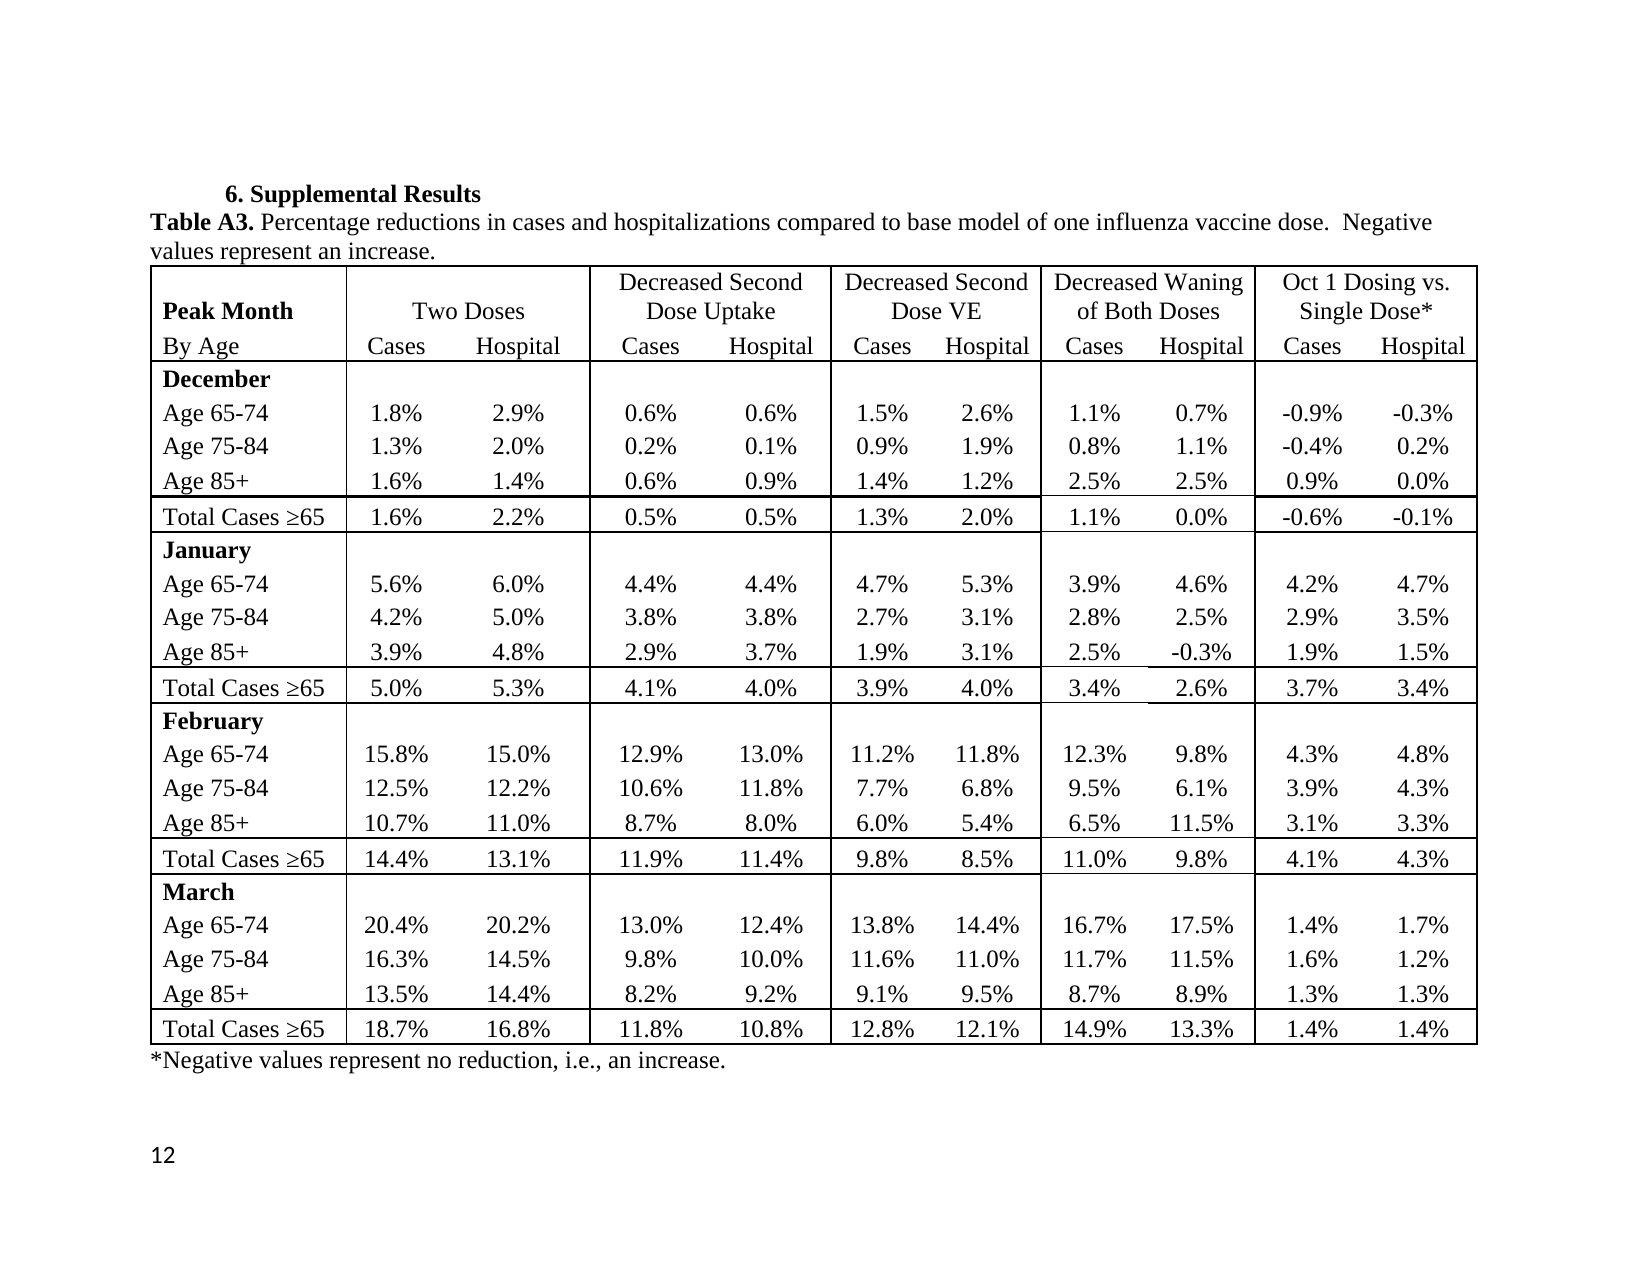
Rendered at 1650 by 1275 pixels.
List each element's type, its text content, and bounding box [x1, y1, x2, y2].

table_cell 3.3% [1369, 802, 1476, 837]
table_cell 15.0% [446, 735, 589, 768]
table_cell Age 65-74 [152, 564, 346, 597]
table_cell 0.0% [1148, 496, 1254, 531]
table_cell 9.8% [1148, 838, 1254, 872]
table_cell [446, 704, 589, 735]
table_cell [446, 362, 589, 393]
table_cell 15.8% [347, 735, 446, 768]
table_cell 6.8% [933, 768, 1040, 802]
table_cell 8.2% [591, 973, 711, 1008]
table_cell 10.8% [711, 1010, 830, 1043]
table_cell 4.1% [591, 668, 711, 702]
table_cell 13.1% [446, 839, 589, 872]
table_cell 9.8% [832, 839, 933, 872]
table_cell 1.4% [1369, 1010, 1476, 1043]
table_cell 2.2% [446, 498, 589, 531]
table_cell [1148, 704, 1254, 735]
table_cell Cases [347, 325, 446, 360]
table_cell 1.1% [1148, 427, 1254, 460]
table_cell 1.3% [1369, 973, 1476, 1008]
table_cell 14.9% [1042, 1010, 1147, 1043]
table_cell 14.4% [347, 839, 446, 872]
table_cell 10.7% [347, 802, 446, 837]
table_cell 0.6% [591, 393, 711, 427]
table_cell 11.5% [1148, 939, 1254, 972]
table_cell -0.1% [1369, 498, 1476, 531]
table_cell 5.6% [347, 564, 446, 597]
table_cell 1.2% [933, 460, 1040, 495]
table_cell [1256, 704, 1369, 735]
table_cell 12.5% [347, 768, 446, 802]
table_cell [347, 875, 446, 906]
table_cell 1.9% [832, 631, 933, 666]
table_cell 3.7% [711, 631, 830, 666]
table_cell 8.5% [933, 839, 1040, 872]
table_cell Age 75-84 [152, 598, 346, 631]
table_cell 0.8% [1042, 427, 1147, 460]
table_cell 2.5% [1148, 460, 1254, 495]
table_cell -0.6% [1256, 498, 1369, 531]
table_cell [1256, 875, 1369, 906]
table_cell Cases [591, 325, 711, 360]
table_cell 1.2% [1369, 939, 1476, 972]
table_cell 11.9% [591, 839, 711, 872]
text Table A3. Percentage reductions in cases and hospitalizations compared to base model of one influenza vaccine dose. Negative values represent an increase. [150, 207, 1500, 265]
table_cell 4.7% [832, 564, 933, 597]
table_cell [591, 533, 711, 564]
table_cell 9.5% [933, 973, 1040, 1008]
table_cell 0.9% [1256, 460, 1369, 495]
table_cell 0.5% [591, 498, 711, 531]
table_cell 11.0% [446, 802, 589, 837]
table_cell [1148, 532, 1254, 564]
table_cell [933, 875, 1040, 906]
table_cell 18.7% [347, 1010, 446, 1043]
table_cell 0.1% [711, 427, 830, 460]
table_cell [591, 875, 711, 906]
table_cell 1.4% [1256, 1010, 1369, 1043]
table_cell 4.0% [933, 668, 1040, 702]
table_cell 1.3% [832, 498, 933, 531]
table_cell 1.4% [446, 460, 589, 495]
table_cell 2.5% [1148, 598, 1254, 631]
table_cell [933, 533, 1040, 564]
table_cell [1369, 704, 1476, 735]
table_cell 2.5% [1042, 460, 1147, 495]
table_cell Cases [832, 325, 933, 360]
table_cell 1.3% [347, 427, 446, 460]
table_cell 16.8% [446, 1010, 589, 1043]
table_cell 9.8% [591, 939, 711, 972]
table_cell [591, 704, 711, 735]
table_cell 10.0% [711, 939, 830, 972]
table_cell 14.4% [933, 906, 1040, 939]
table_cell 3.9% [832, 668, 933, 702]
table_cell 3.8% [591, 598, 711, 631]
table_cell Age 75-84 [152, 768, 346, 802]
table_cell 13.8% [832, 906, 933, 939]
text *Negative values represent no reduction, i.e., an increase. [150, 1045, 1500, 1074]
table_cell 5.4% [933, 802, 1040, 837]
table_cell 0.9% [711, 460, 830, 495]
table_cell [711, 362, 830, 393]
table_cell [933, 704, 1040, 735]
table_cell 2.8% [1042, 598, 1147, 631]
table_cell [1148, 362, 1254, 393]
table_cell Total Cases ≥65 [152, 839, 346, 872]
table_cell 6.0% [832, 802, 933, 837]
table_cell 2.6% [933, 393, 1040, 427]
table_cell [446, 533, 589, 564]
table_cell 11.4% [711, 839, 830, 872]
table_cell 3.9% [347, 631, 446, 666]
table_cell February [152, 704, 346, 735]
table_cell 1.7% [1369, 906, 1476, 939]
table_cell 2.7% [832, 598, 933, 631]
table_cell 1.4% [1256, 906, 1369, 939]
table_cell 4.4% [711, 564, 830, 597]
table_cell 6.5% [1042, 802, 1147, 837]
table_cell 2.5% [1042, 631, 1147, 666]
table_cell 8.0% [711, 802, 830, 837]
table_cell 0.0% [1369, 460, 1476, 495]
table_cell [1042, 532, 1147, 564]
table_cell 11.0% [1042, 838, 1147, 872]
table_cell 9.1% [832, 973, 933, 1008]
table_cell 8.9% [1148, 973, 1254, 1008]
table_cell [832, 362, 933, 393]
table_cell 11.5% [1148, 802, 1254, 837]
table_header Oct 1 Dosing vs. Single Dose* [1256, 267, 1476, 324]
table_cell 11.7% [1042, 939, 1147, 972]
table_cell Total Cases ≥65 [152, 668, 346, 702]
table_cell 3.9% [1042, 564, 1147, 597]
table_cell [1042, 362, 1147, 393]
table_cell 2.9% [591, 631, 711, 666]
table_cell 0.2% [1369, 427, 1476, 460]
table_cell 1.6% [1256, 939, 1369, 972]
table_cell 14.5% [446, 939, 589, 972]
table_cell 1.6% [347, 498, 446, 531]
table_cell 16.3% [347, 939, 446, 972]
table_header Two Doses [347, 267, 589, 324]
table_cell 11.8% [711, 768, 830, 802]
table_cell -0.3% [1148, 631, 1254, 666]
table_cell 1.1% [1042, 393, 1147, 427]
table_cell 1.1% [1042, 496, 1147, 531]
table_cell 0.7% [1148, 393, 1254, 427]
table_cell [933, 362, 1040, 393]
table_cell 14.4% [446, 973, 589, 1008]
table_cell Age 85+ [152, 631, 346, 666]
table_cell 20.4% [347, 906, 446, 939]
table_cell Age 85+ [152, 460, 346, 495]
table_cell 9.5% [1042, 768, 1147, 802]
table_cell 2.6% [1148, 668, 1254, 702]
table_cell December [152, 362, 346, 393]
table_header Peak Month [152, 267, 346, 324]
table_cell 3.4% [1042, 667, 1147, 702]
table_header Decreased Second Dose Uptake [591, 267, 830, 324]
table_cell 0.6% [711, 393, 830, 427]
table_cell 5.0% [347, 668, 446, 702]
table_cell 1.9% [933, 427, 1040, 460]
table_cell [832, 533, 933, 564]
table_cell Hospital [446, 325, 589, 360]
table_cell [1042, 874, 1147, 906]
table_cell Total Cases ≥65 [152, 498, 346, 531]
table_cell 3.5% [1369, 598, 1476, 631]
table_cell [1256, 362, 1369, 393]
table_cell Cases [1256, 325, 1369, 360]
table_cell 12.1% [933, 1010, 1040, 1043]
table_cell 0.5% [711, 498, 830, 531]
table_cell [347, 533, 446, 564]
table_cell 11.8% [933, 735, 1040, 768]
table_cell 4.2% [347, 598, 446, 631]
table_cell 6.0% [446, 564, 589, 597]
table_cell [347, 704, 446, 735]
table_cell Age 85+ [152, 973, 346, 1008]
table_cell Age 75-84 [152, 427, 346, 460]
table_cell 12.3% [1042, 735, 1147, 768]
text 6. Supplemental Results [150, 179, 1500, 207]
table_cell Cases [1042, 325, 1147, 360]
table_cell 4.7% [1369, 564, 1476, 597]
table_cell 5.0% [446, 598, 589, 631]
table_cell -0.3% [1369, 393, 1476, 427]
table_cell 4.2% [1256, 564, 1369, 597]
table_cell [1148, 874, 1254, 906]
table_cell January [152, 533, 346, 564]
table_cell -0.9% [1256, 393, 1369, 427]
table_cell Age 65-74 [152, 735, 346, 768]
table_cell 9.8% [1148, 735, 1254, 768]
table_cell 7.7% [832, 768, 933, 802]
table_cell 3.1% [933, 598, 1040, 631]
table_cell 17.5% [1148, 906, 1254, 939]
table_cell [446, 875, 589, 906]
table_cell 3.8% [711, 598, 830, 631]
table_cell 11.0% [933, 939, 1040, 972]
table_cell 11.8% [591, 1010, 711, 1043]
table_cell Total Cases ≥65 [152, 1010, 346, 1043]
table_cell 1.5% [1369, 631, 1476, 666]
table_cell [347, 362, 446, 393]
table_cell 12.2% [446, 768, 589, 802]
table_cell [1369, 875, 1476, 906]
table_header Decreased Second Dose VE [832, 267, 1040, 324]
table_cell Hospital [711, 325, 830, 360]
table_cell 12.8% [832, 1010, 933, 1043]
table_cell 1.3% [1256, 973, 1369, 1008]
table_cell 4.8% [446, 631, 589, 666]
table_cell 5.3% [446, 668, 589, 702]
table_cell 12.9% [591, 735, 711, 768]
table_cell 3.7% [1256, 668, 1369, 702]
table_cell 9.2% [711, 973, 830, 1008]
table_cell 0.9% [832, 427, 933, 460]
table_cell 3.4% [1369, 668, 1476, 702]
table_cell 2.9% [446, 393, 589, 427]
table_cell 1.4% [832, 460, 933, 495]
table_cell 4.4% [591, 564, 711, 597]
table_cell [591, 362, 711, 393]
table_cell By Age [152, 325, 346, 360]
table_cell 13.0% [591, 906, 711, 939]
table_cell [1256, 533, 1369, 564]
table_cell 2.0% [933, 498, 1040, 531]
table_cell 3.1% [933, 631, 1040, 666]
table_cell 3.9% [1256, 768, 1369, 802]
table_cell 2.0% [446, 427, 589, 460]
table_cell [832, 704, 933, 735]
table_cell 13.5% [347, 973, 446, 1008]
table_cell 20.2% [446, 906, 589, 939]
table_cell [711, 533, 830, 564]
table_cell [711, 875, 830, 906]
table_cell -0.4% [1256, 427, 1369, 460]
table_cell 4.6% [1148, 564, 1254, 597]
table_cell 13.0% [711, 735, 830, 768]
table_cell 1.8% [347, 393, 446, 427]
table_cell 16.7% [1042, 906, 1147, 939]
table_cell Age 65-74 [152, 906, 346, 939]
table_cell 3.1% [1256, 802, 1369, 837]
table_cell Hospital [1369, 325, 1476, 360]
table_cell 13.3% [1148, 1010, 1254, 1043]
table_cell 5.3% [933, 564, 1040, 597]
table_cell [832, 875, 933, 906]
table_cell 8.7% [591, 802, 711, 837]
table_cell 10.6% [591, 768, 711, 802]
table_cell 4.3% [1369, 839, 1476, 872]
table_cell 4.3% [1256, 735, 1369, 768]
table_cell 8.7% [1042, 973, 1147, 1008]
table_cell 11.6% [832, 939, 933, 972]
table_cell [1369, 533, 1476, 564]
table_cell 1.9% [1256, 631, 1369, 666]
table_cell 4.1% [1256, 839, 1369, 872]
table_cell 0.6% [591, 460, 711, 495]
table_header Decreased Waning of Both Doses [1042, 267, 1254, 324]
table_cell [711, 704, 830, 735]
table_cell 4.3% [1369, 768, 1476, 802]
table_cell 0.2% [591, 427, 711, 460]
table_cell [1042, 703, 1147, 735]
table_cell 11.2% [832, 735, 933, 768]
table_cell 12.4% [711, 906, 830, 939]
table_cell 1.5% [832, 393, 933, 427]
table_cell March [152, 875, 346, 906]
table_cell Age 85+ [152, 802, 346, 837]
table_cell 4.0% [711, 668, 830, 702]
table_cell Hospital [1148, 325, 1254, 360]
table_cell [1369, 362, 1476, 393]
table_cell Hospital [933, 325, 1040, 360]
table_cell Age 75-84 [152, 939, 346, 972]
table_cell Age 65-74 [152, 393, 346, 427]
table_cell 1.6% [347, 460, 446, 495]
table_cell 6.1% [1148, 768, 1254, 802]
table_cell 2.9% [1256, 598, 1369, 631]
table_cell 4.8% [1369, 735, 1476, 768]
